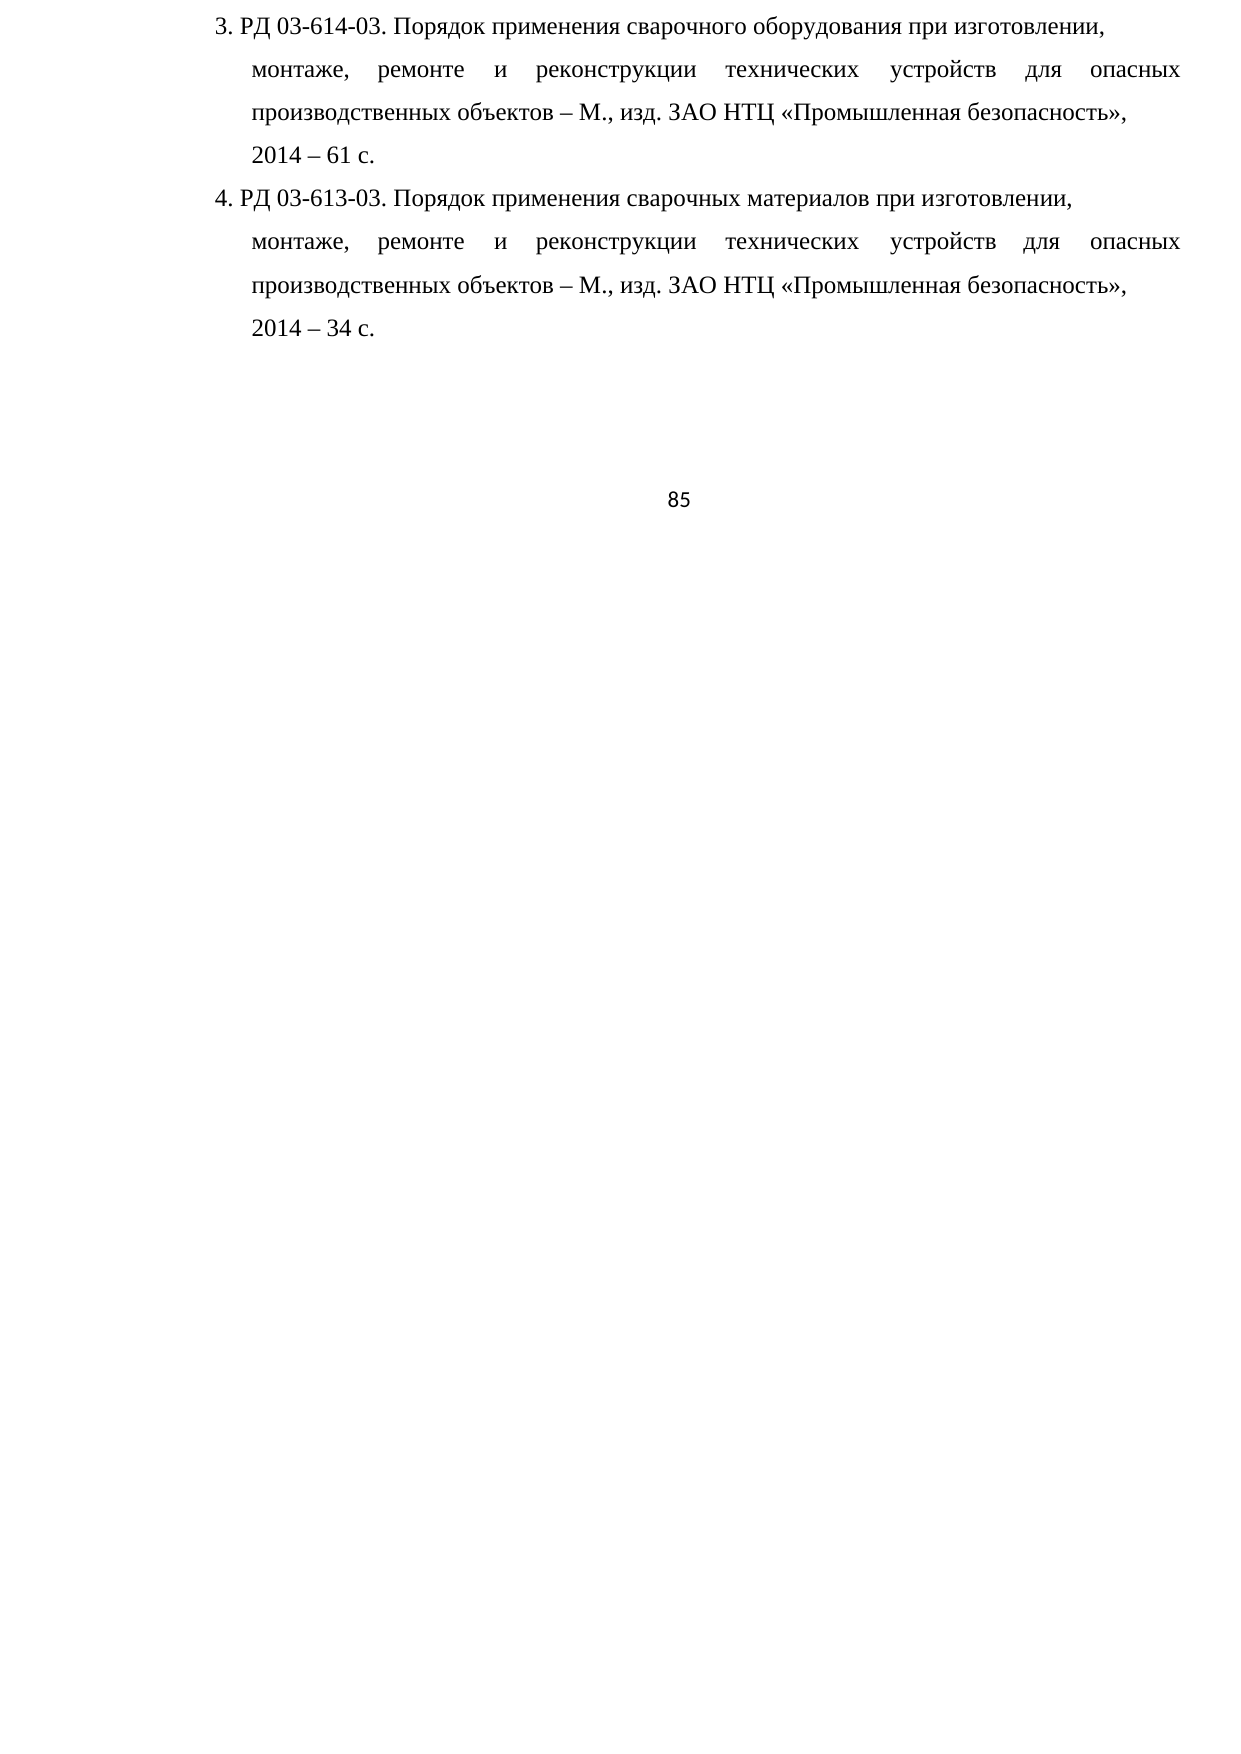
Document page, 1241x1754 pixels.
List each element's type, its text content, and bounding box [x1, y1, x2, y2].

text для [1025, 43, 1089, 86]
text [251, 86, 1240, 129]
text устройств [890, 216, 1022, 258]
text 2014 – 61 с. [251, 129, 1240, 172]
text устройств [890, 43, 1024, 86]
text опасных [1090, 216, 1240, 258]
text монтаже, [251, 216, 376, 258]
text для [1023, 216, 1089, 258]
text 3. РД 03-614-03. Порядок применения сварочного оборудования при изготовлении, [214, 0, 1240, 43]
text реконструкции [536, 216, 724, 258]
text и [494, 43, 534, 86]
text 85 [667, 484, 1240, 513]
text реконструкции [536, 43, 724, 86]
text технических [725, 43, 889, 86]
text ремонте [377, 43, 493, 86]
text и [494, 216, 534, 258]
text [251, 258, 1240, 302]
text ремонте [377, 216, 493, 258]
text опасных [1090, 43, 1240, 86]
text технических [725, 216, 889, 258]
text 4. РД 03-613-03. Порядок применения сварочных материалов при изготовлении, [214, 172, 1240, 216]
text монтаже, [251, 43, 376, 86]
text 2014 – 34 с. [251, 302, 1240, 344]
